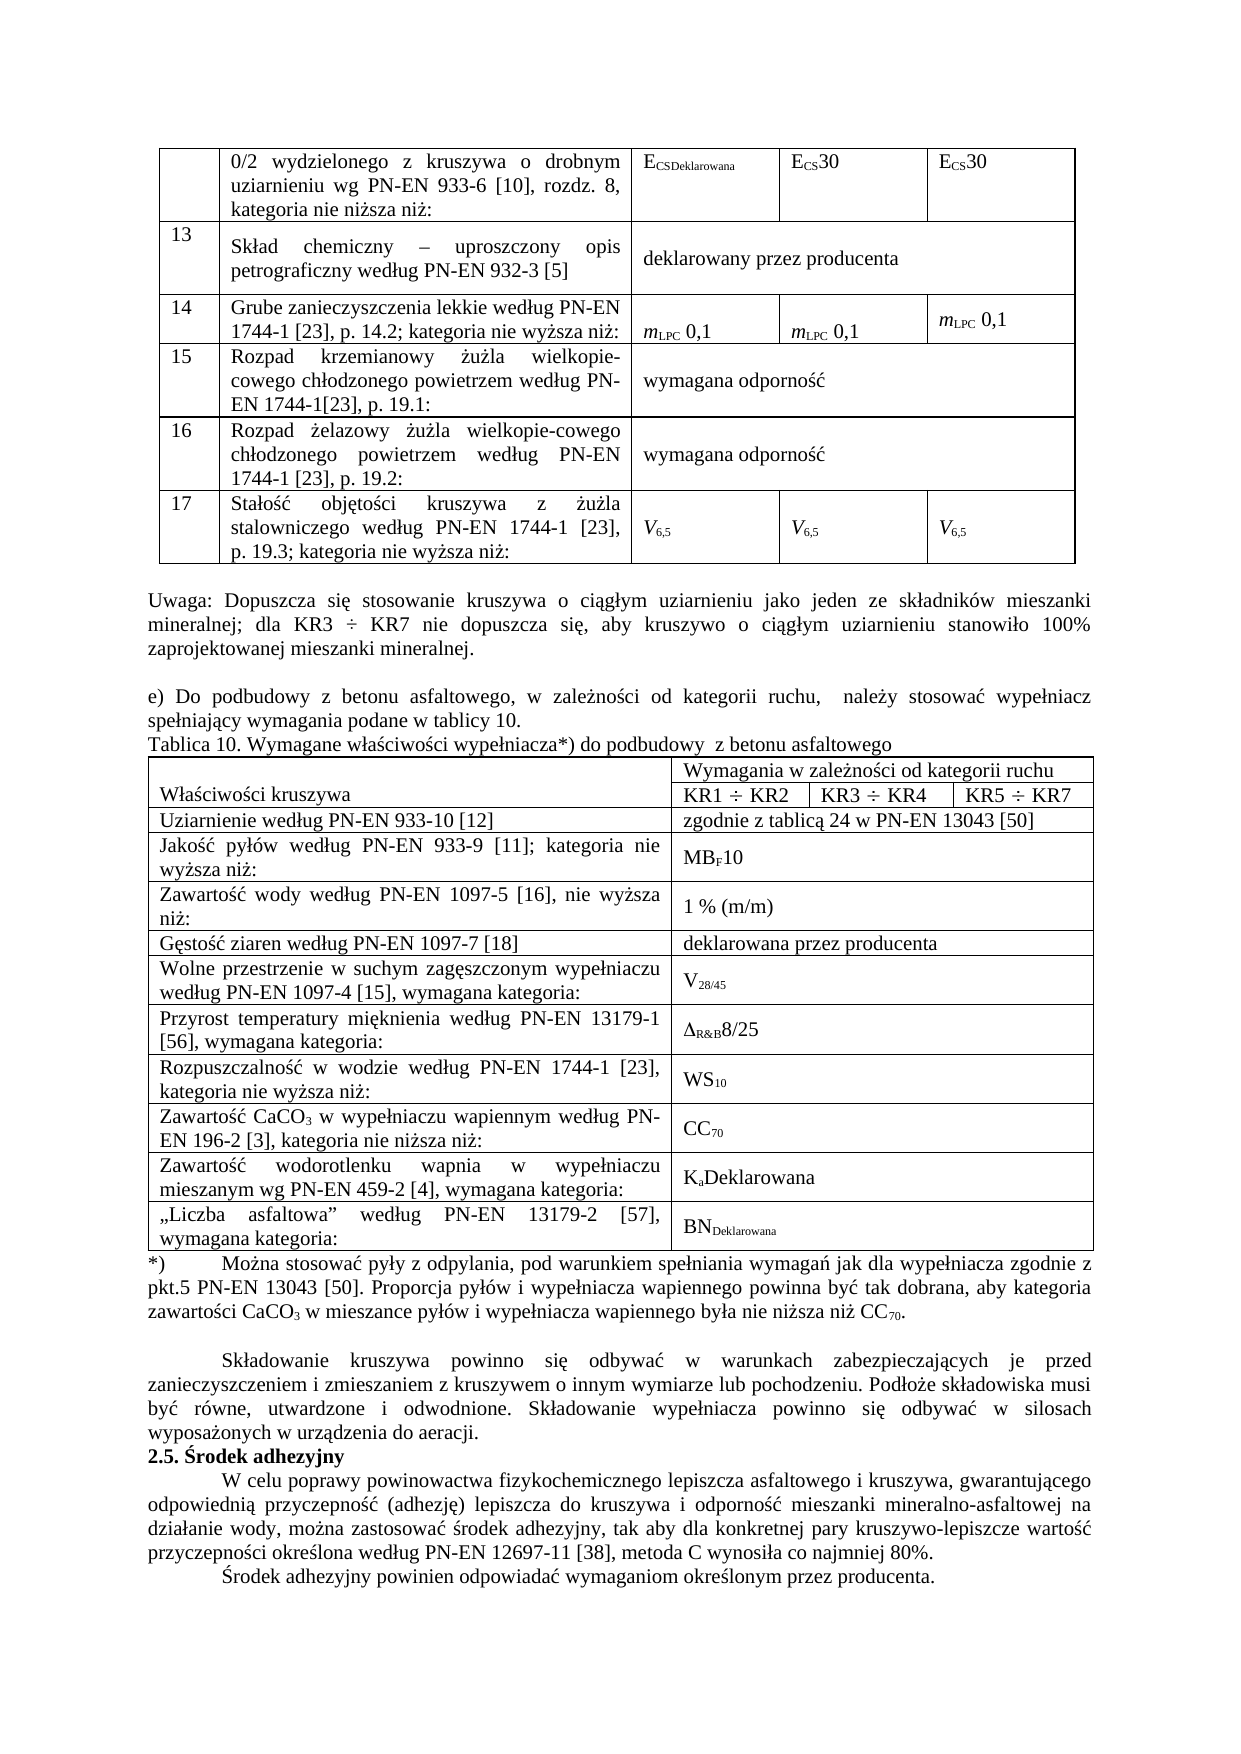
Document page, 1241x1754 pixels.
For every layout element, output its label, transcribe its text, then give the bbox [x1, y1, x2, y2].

table_cell V6,5 [632, 491, 779, 563]
table_cell WS10 [672, 1055, 1093, 1103]
text Środek adhezyjny powinien odpowiadać wymaganiom określonym przez producenta. [148, 1564, 1093, 1588]
table_cell CC70 [672, 1104, 1093, 1152]
text e) Do podbudowy z betonu asfaltowego, w zależności od kategorii ruchu, należy stosować wypełniacz spełniający wymagania podane w tablicy 10. [148, 684, 1093, 732]
table_cell MBF10 [672, 833, 1093, 881]
table_cell 1 % (m/m) [672, 882, 1093, 930]
table_cell Wolne przestrzenie w suchym zagęszczonym wypełniaczu według PN-EN 1097-4 [15], wymagana kategoria: [149, 956, 671, 1004]
table_cell Rozpuszczalność w wodzie według PN-EN 1744-1 [23], kategoria nie wyższa niż: [149, 1055, 671, 1103]
table_cell Uziarnienie według PN-EN 933-10 [12] [149, 808, 671, 832]
table_cell KR5 KR7 [954, 783, 1093, 807]
text 2.5. Środek adhezyjny [148, 1444, 1093, 1468]
table_header Właściwości kruszywa [149, 758, 671, 807]
table_cell Przyrost temperatury mięknienia według PN-EN 13179-1 [56], wymagana kategoria: [149, 1005, 671, 1053]
table_cell KaDeklarowana [672, 1153, 1093, 1201]
table_cell deklarowany przez producenta [632, 222, 1074, 294]
table_cell 14 [160, 295, 219, 343]
table_cell KR1 KR2 [672, 783, 809, 807]
table_header ECSDeklarowana [632, 149, 779, 221]
table_cell Rozpad żelazowy żużla wielkopie-cowego chłodzonego powietrzem według PN-EN 1744-1 [23], p. 19.2: [220, 418, 631, 490]
table_cell Rozpad krzemianowy żużla wielkopie-cowego chłodzonego powietrzem według PN-EN 1744-1[23], p. 19.1: [220, 344, 631, 416]
table_cell BNDeklarowana [672, 1202, 1093, 1250]
table_cell 16 [160, 418, 219, 490]
table_cell Stałość objętości kruszywa z żużla stalowniczego według PN-EN 1744-1 [23], p. 19.3; kategoria nie wyższa niż: [220, 491, 631, 563]
text W celu poprawy powinowactwa fizykochemicznego lepiszcza asfaltowego i kruszywa, gwarantującego odpowiednią przyczepność (adhezję) lepiszcza do kruszywa i odporność mieszanki mineralno-asfaltowej na działanie wody, można zastosować środek adhezyjny, tak aby dla konkretnej pary kruszywo-lepiszcze wartość przyczepności określona według PN-EN 12697-11 [38], metoda C wynosiła co najmniej 80%. [148, 1468, 1093, 1564]
table_cell mLPC 0,1 [632, 295, 779, 343]
table_cell Jakość pyłów według PN-EN 933-9 [11]; kategoria nie wyższa niż: [149, 833, 671, 881]
table_cell Zawartość CaCO3 w wypełniaczu wapiennym według PN-EN 196-2 [3], kategoria nie niższa niż: [149, 1104, 671, 1152]
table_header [220, 149, 631, 221]
table_cell 17 [160, 491, 219, 563]
table_cell Gęstość ziaren według PN-EN 1097-7 [18] [149, 931, 671, 955]
table_cell wymagana odporność [632, 418, 1074, 490]
table_cell zgodnie z tablicą 24 w PN-EN 13043 [50] [672, 808, 1093, 832]
table_header 12 [160, 149, 219, 221]
table_cell 15 [160, 344, 219, 416]
table_cell mLPC 0,1 [928, 295, 1074, 343]
table_header Wymagania w zależności od kategorii ruchu [672, 758, 1093, 782]
table_cell 13 [160, 222, 219, 294]
text Tablica 10. Wymagane właściwości wypełniacza*) do podbudowy z betonu asfaltowego [148, 732, 1093, 756]
table_header ECS30 [780, 149, 927, 221]
table_cell V28/45 [672, 956, 1093, 1004]
table_cell deklarowana przez producenta [672, 931, 1093, 955]
text Uwaga: Dopuszcza się stosowanie kruszywa o ciągłym uziarnieniu jako jeden ze składników mieszanki mineralnej; dla KR3 ÷ KR7 nie dopuszcza się, aby kruszywo o ciągłym uziarnieniu stanowiło 100% zaprojektowanej mieszanki mineralnej. [148, 588, 1093, 660]
table_cell mLPC 0,1 [780, 295, 927, 343]
table_cell V6,5 [780, 491, 927, 563]
table_header ECS30 [928, 149, 1074, 221]
table_cell Zawartość wodorotlenku wapnia w wypełniaczu mieszanym wg PN-EN 459-2 [4], wymagana kategoria: [149, 1153, 671, 1201]
text Składowanie kruszywa powinno się odbywać w warunkach zabezpieczających je przed zanieczyszczeniem i zmieszaniem z kruszywem o innym wymiarze lub pochodzeniu. Podłoże składowiska musi być równe, utwardzone i odwodnione. Składowanie wypełniacza powinno się odbywać w silosach wyposażonych w urządzenia do aeracji. [148, 1347, 1093, 1444]
table_cell „Liczba asfaltowa” według PN-EN 13179-2 [57], wymagana kategoria: [149, 1202, 671, 1250]
table_cell Zawartość wody według PN-EN 1097-5 [16], nie wyższa niż: [149, 882, 671, 930]
table_cell R&B8/25 [672, 1005, 1093, 1053]
table_cell Grube zanieczyszczenia lekkie według PN-EN 1744-1 [23], p. 14.2; kategoria nie wyższa niż: [220, 295, 631, 343]
table_cell V6,5 [928, 491, 1074, 563]
table_cell wymagana odporność [632, 344, 1074, 416]
text *) Można stosować pyły z odpylania, pod warunkiem spełniania wymagań jak dla wypełniacza zgodnie z pkt.5 PN-EN 13043 [50]. Proporcja pyłów i wypełniacza wapiennego powinna być tak dobrana, aby kategoria zawartości CaCO3 w mieszance pyłów i wypełniacza wapiennego była nie niższa niż CC70. [148, 1251, 1093, 1323]
table_cell Skład chemiczny – uproszczony opis petrograficzny według PN-EN 932-3 [5] [220, 222, 631, 294]
table_cell KR3 KR4 [810, 783, 953, 807]
